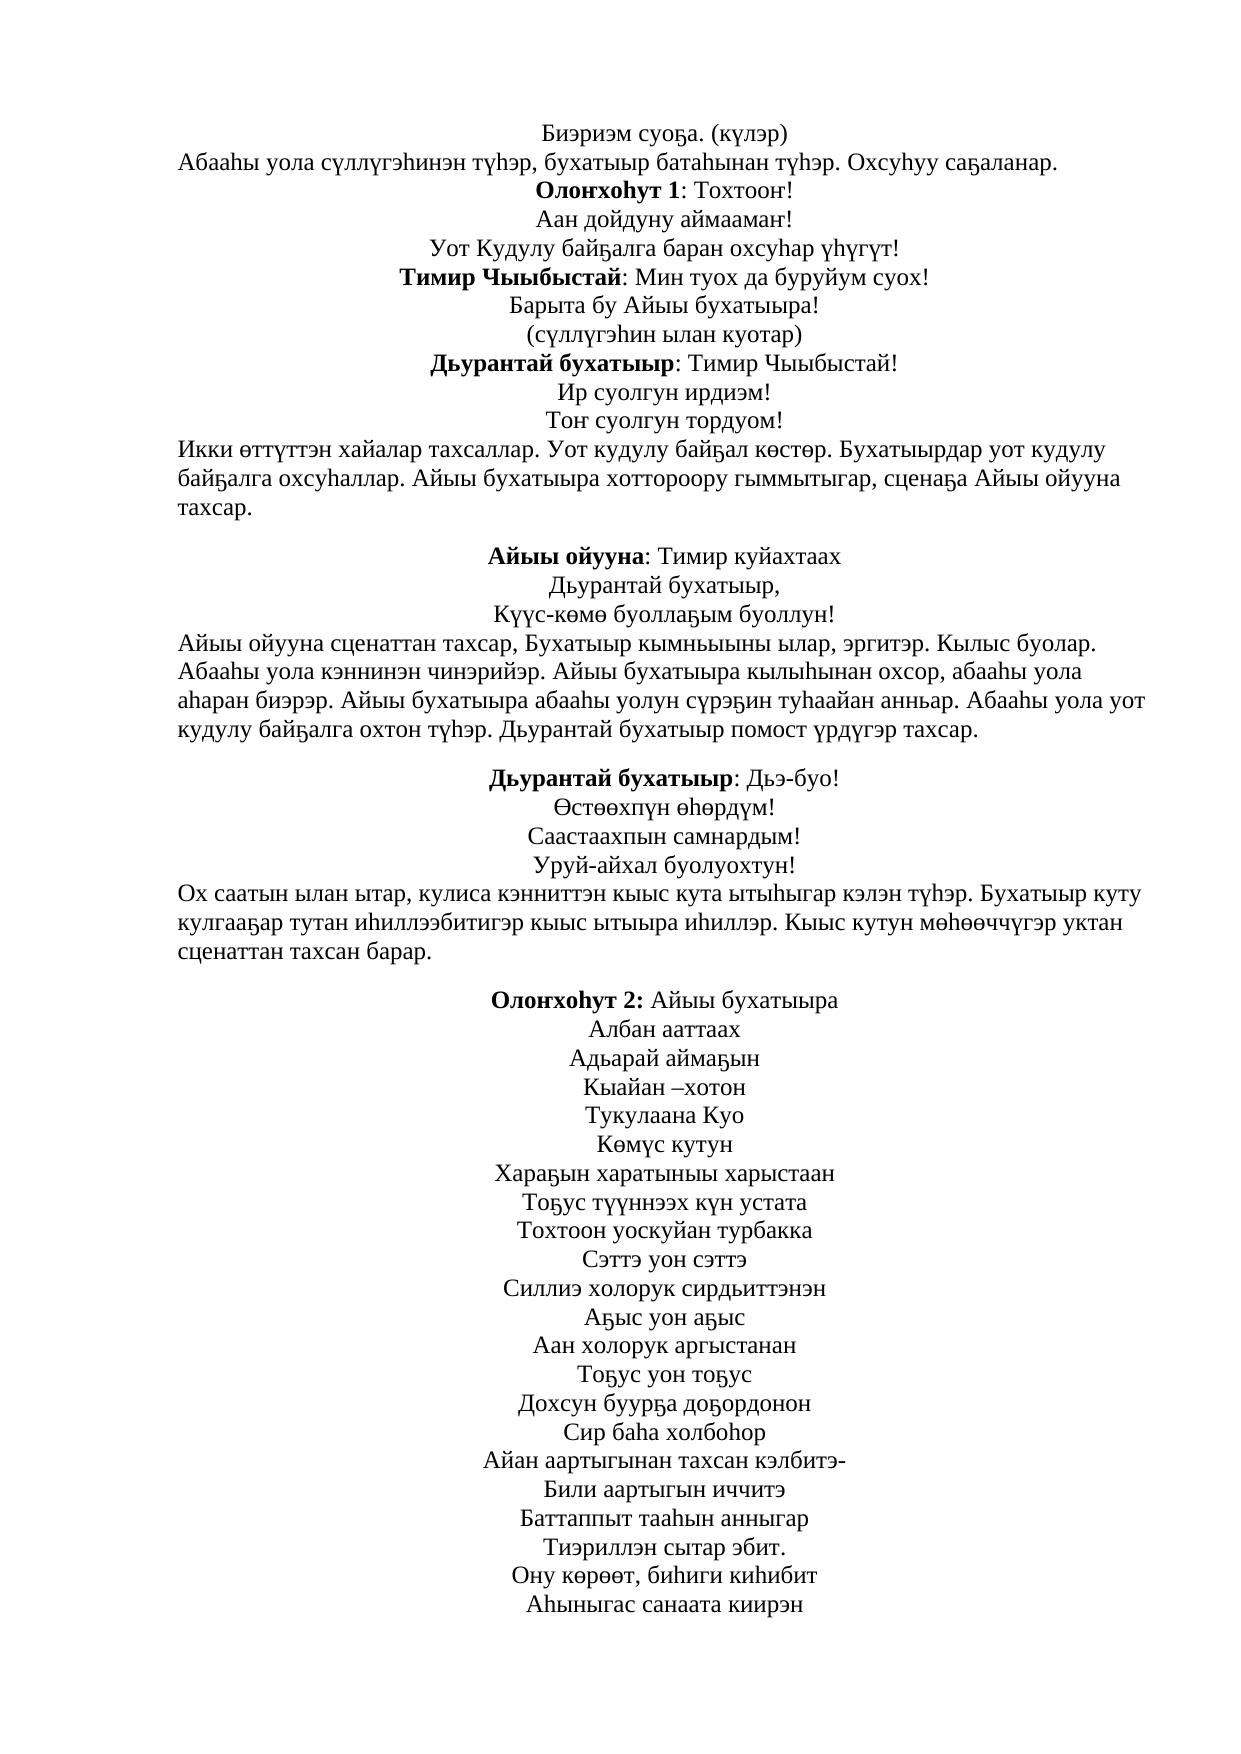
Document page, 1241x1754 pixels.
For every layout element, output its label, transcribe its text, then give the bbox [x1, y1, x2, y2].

text Икки өттүттэн хайалар тахсаллар. Уот кудулу байҕал көстөр. Бухатыырдар уот кудулу байҕалга охсуһаллар. Айыы бухатыыра хоттороору гыммытыгар, сценаҕа Айыы ойууна тахсар. [177, 434, 1152, 521]
text Били аартыгын иччитэ [177, 1474, 1152, 1503]
text Тиэриллэн сытар эбит. [177, 1532, 1152, 1561]
text Аһыныгас санаата киирэн [177, 1589, 1152, 1618]
text Саастаахпын самнардым! [177, 821, 1152, 850]
text Айыы ойууна: Тимир куйахтаах [177, 541, 1152, 570]
text Абааһы уола сүллүгэһинэн түһэр, бухатыыр батаһынан түһэр. Охсуһуу саҕаланар. [177, 147, 1152, 176]
text Тоҕус түүннээх күн устата [177, 1187, 1152, 1216]
text Тохтоон уоскуйан турбакка [177, 1216, 1152, 1244]
text Өстөөхпүн өһөрдүм! [177, 792, 1152, 821]
text Кыайан –хотон [177, 1072, 1152, 1101]
text Баттаппыт тааһын анныгар [177, 1503, 1152, 1532]
text Тукулаана Куо [177, 1101, 1152, 1129]
text Сир баһа холбоһор [177, 1417, 1152, 1446]
text Аҕыс уон аҕыс [177, 1302, 1152, 1331]
text Ону көрөөт, биһиги киһибит [177, 1561, 1152, 1589]
text Күүс-көмө буоллаҕым буоллун! [177, 599, 1152, 628]
text Айыы ойууна сценаттан тахсар, Бухатыыр кымньыыны ылар, эргитэр. Кылыс буолар. Абааһы уола кэннинэн чинэрийэр. Айыы бухатыыра кылыһынан охсор, абааһы уола аһаран биэрэр. Айыы бухатыыра абааһы уолун сүрэҕин туһаайан анньар. Абааһы уола уот кудулу байҕалга охтон түһэр. Дьурантай бухатыыр помост үрдүгэр тахсар. [177, 628, 1152, 743]
text Барыта бу Айыы бухатыыра! [177, 291, 1152, 319]
text Дохсун буурҕа доҕордонон [177, 1388, 1152, 1417]
text Дьурантай бухатыыр: Дьэ-буо! [177, 763, 1152, 792]
text Тимир Чыыбыстай: Мин туох да буруйум суох! [177, 262, 1152, 291]
text Ир суолгун ирдиэм! [177, 377, 1152, 406]
text Көмүс кутун [177, 1129, 1152, 1158]
text Аан дойдуну аймаамаҥ! [177, 204, 1152, 233]
text Биэриэм суоҕа. (күлэр) [177, 118, 1152, 147]
text Ох саатын ылан ытар, кулиса кэнниттэн кыыс кута ытыһыгар кэлэн түһэр. Бухатыыр куту кулгааҕар тутан иһиллээбитигэр кыыс ытыыра иһиллэр. Кыыс кутун мөһөөччүгэр уктан сценаттан тахсан барар. [177, 878, 1152, 965]
text Тоҥ суолгун тордуом! [177, 406, 1152, 434]
text Олоҥхоһут 2: Айыы бухатыыра [177, 986, 1152, 1014]
text Тоҕус уон тоҕус [177, 1359, 1152, 1388]
text Сэттэ уон сэттэ [177, 1244, 1152, 1273]
text Адьарай аймаҕын [177, 1043, 1152, 1072]
text Дьурантай бухатыыр: Тимир Чыыбыстай! [177, 348, 1152, 377]
text Силлиэ холорук сирдьиттэнэн [177, 1273, 1152, 1302]
text (сүллүгэһин ылан куотар) [177, 319, 1152, 348]
text Албан ааттаах [177, 1014, 1152, 1043]
text Олоҥхоһут 1: Тохтооҥ! [177, 176, 1152, 204]
text Аан холорук аргыстанан [177, 1331, 1152, 1359]
text Айан аартыгынан тахсан кэлбитэ- [177, 1446, 1152, 1474]
text Дьурантай бухатыыр, [177, 570, 1152, 599]
text Хараҕын харатыныы харыстаан [177, 1158, 1152, 1187]
text Уот Кудулу байҕалга баран охсуһар үһүгүт! [177, 233, 1152, 262]
text Уруй-айхал буолуохтун! [177, 850, 1152, 878]
